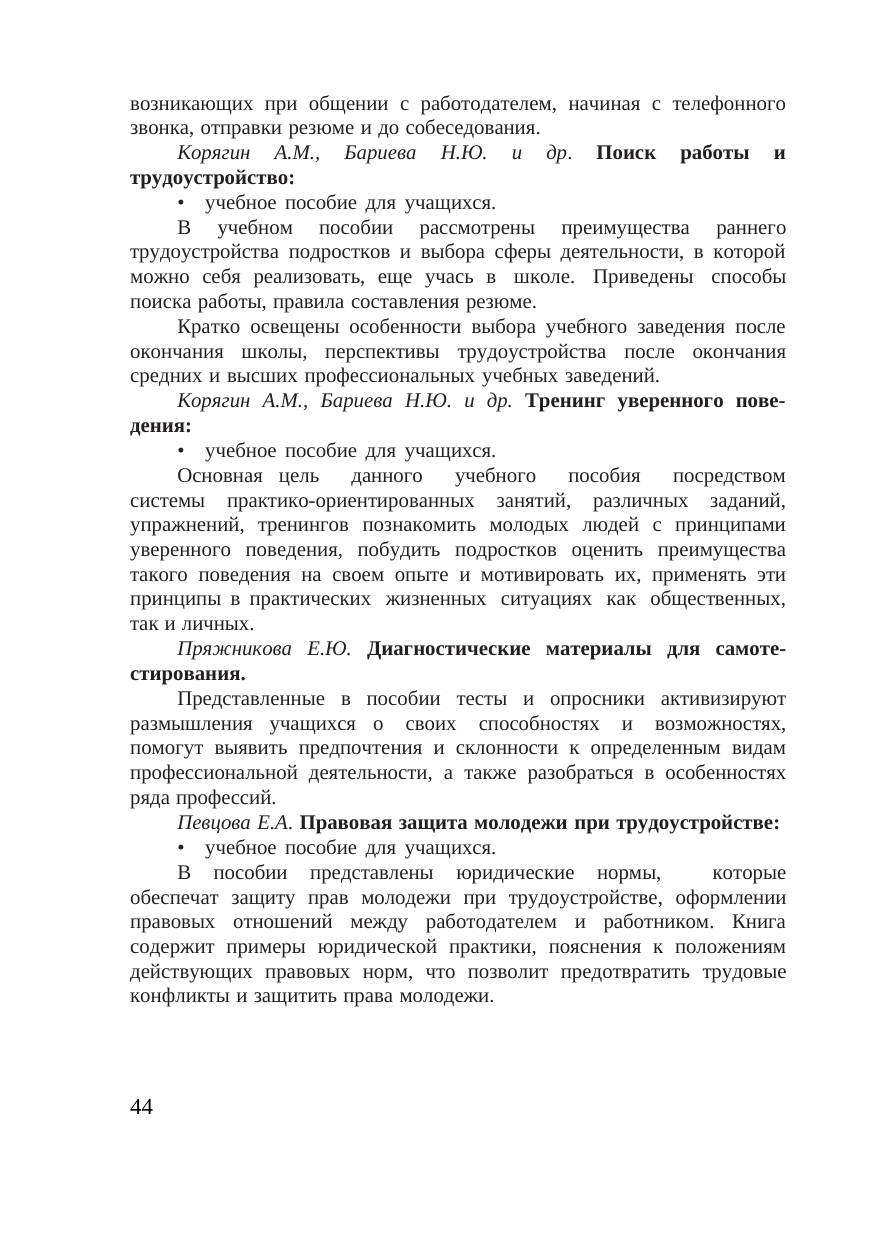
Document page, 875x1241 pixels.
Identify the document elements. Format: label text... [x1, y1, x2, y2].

list учебное пособие для учащихся. [177, 190, 797, 214]
text Корягин А.М., Бариева Н.Ю. и др. Тренинг уверенного пове- дения: [130, 388, 786, 437]
text Основная цель данного учебного пособия посредством системы практико-ориентированных занятий, различных заданий, упражнений, тренингов познакомить молодых людей с принципами уверенного поведения, побудить подростков оценить преимущества такого поведения на своем опыте и мотивировать их, применять эти принципы в практических жизненных ситуациях как общественных, так и личных. [130, 463, 786, 635]
text Кратко освещены особенности выбора учебного заведения после окончания школы, перспективы трудоустройства после окончания средних и высших профессиональных учебных заведений. [130, 314, 786, 387]
text возникающих при общении с работодателем, начиная с телефонного звонка, отправки резюме и до собеседования. [130, 91, 786, 139]
text Представленные в пособии тесты и опросники активизируют размышления учащихся о своих способностях и возможностях, помогут выявить предпочтения и склонности к определенным видам профессиональной деятельности, а также разобраться в особенностях ряда профессий. [130, 686, 786, 809]
text В учебном пособии рассмотрены преимущества раннего трудоустройства подростков и выбора сферы деятельности, в которой можно себя реализовать, еще учась в школе. Приведены способы поиска работы, правила составления резюме. [130, 215, 786, 313]
text В пособии представлены юридические нормы, которые обеспечат защиту прав молодежи при трудоустройстве, оформлении правовых отношений между работодателем и работником. Книга содержит примеры юридической практики, пояснения к положениям действующих правовых норм, что позволит предотвратить трудовые конфликты и защитить права молодежи. [130, 860, 786, 1007]
text Корягин А.М., Бариева Н.Ю. и др. Поиск работы и трудоустройство: [130, 140, 786, 189]
text Пряжникова Е.Ю. Диагностические материалы для самоте- стирования. [130, 636, 786, 685]
list учебное пособие для учащихся. [177, 438, 797, 462]
list учебное пособие для учащихся. [177, 835, 797, 859]
text Певцова Е.А. Правовая защита молодежи при трудоустройстве: [177, 810, 797, 834]
